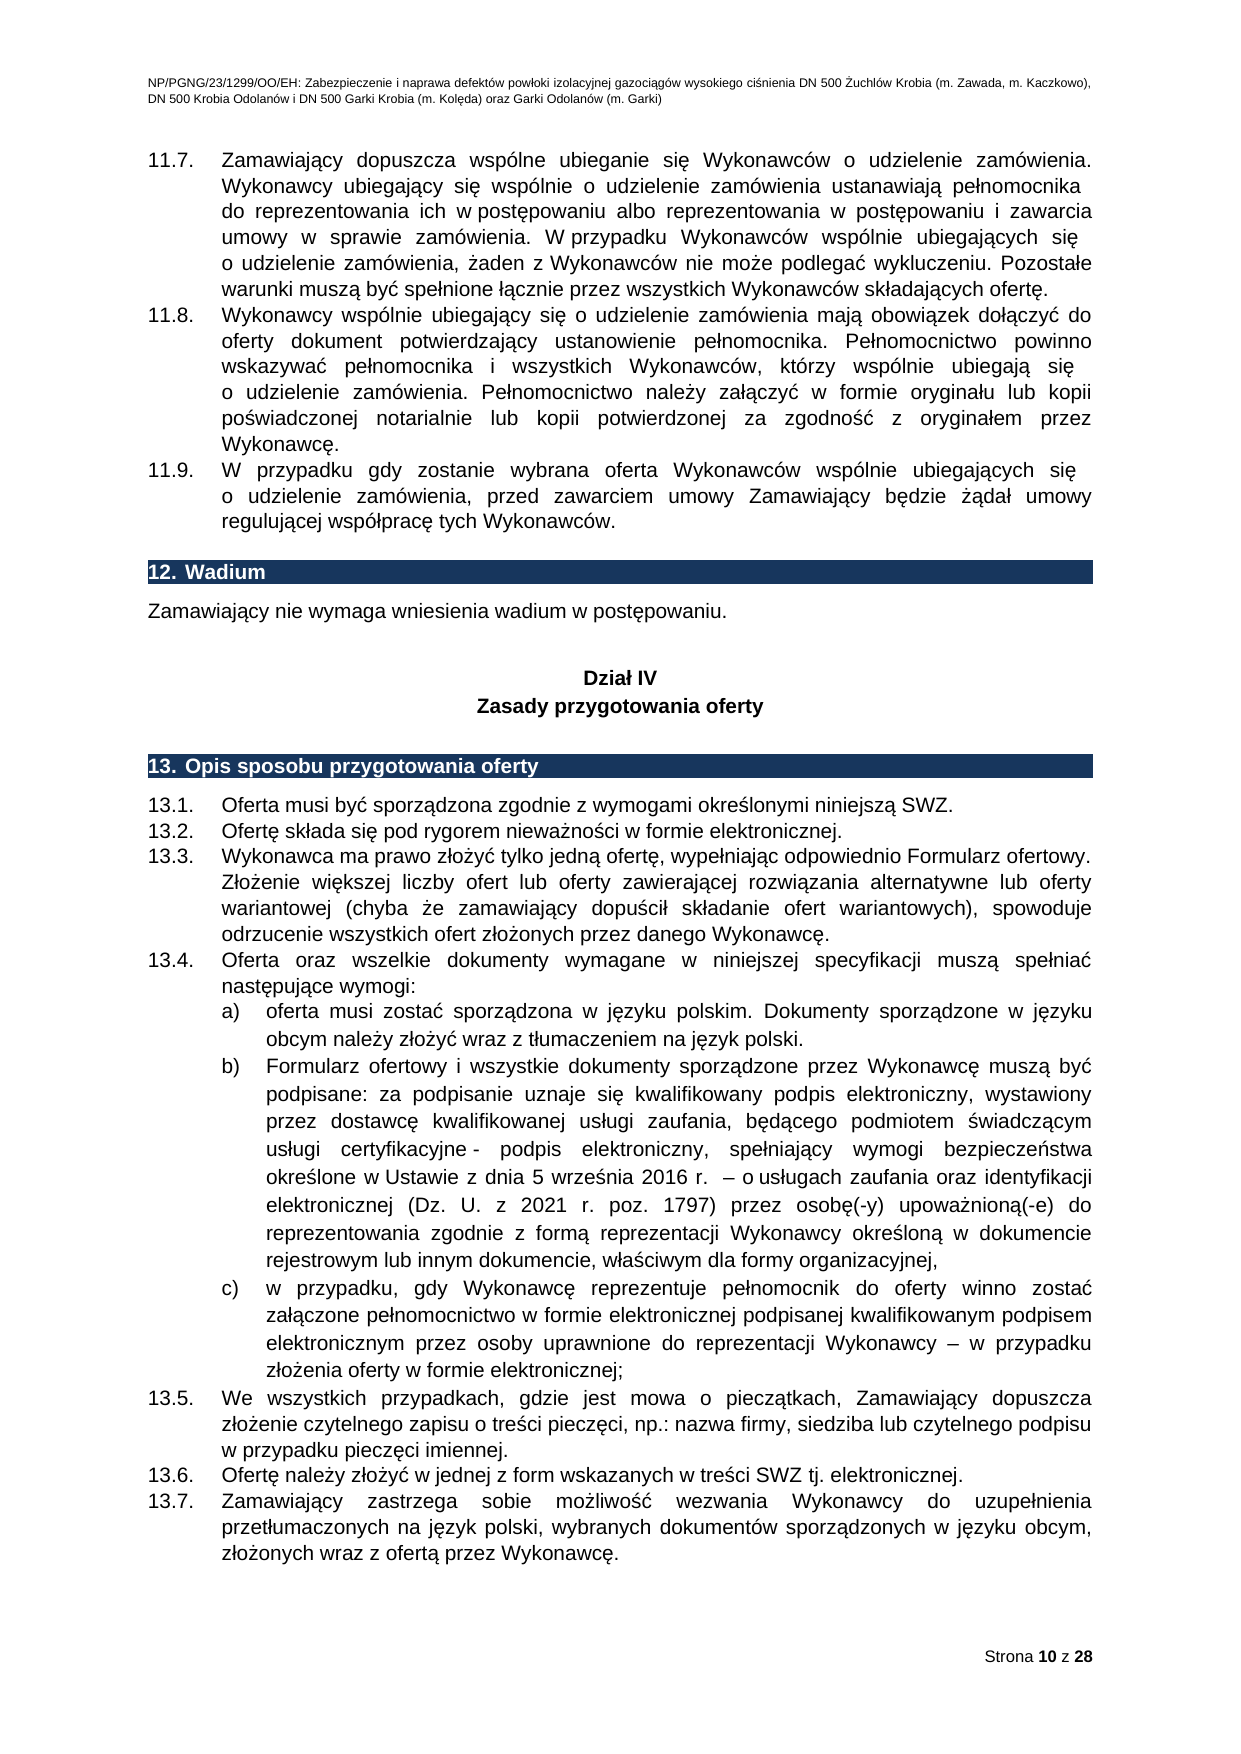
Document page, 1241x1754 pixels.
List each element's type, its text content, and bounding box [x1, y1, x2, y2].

text Oferta oraz wszelkie dokumenty wymagane w niniejszej specyfikacji muszą spełniać następujące wymogi: [148, 948, 1093, 997]
list w przypadku, gdy Wykonawcę reprezentuje pełnomocnik do oferty winno zostać załączone pełnomocnictwo w formie elektronicznej podpisanej kwalifikowanym podpisem elektronicznym przez osoby uprawnione do reprezentacji Wykonawcy – w przypadku złożenia oferty w formie elektronicznej; [221, 1276, 1093, 1382]
text Zasady przygotowania oferty [148, 693, 1093, 717]
text Ofertę należy złożyć w jednej z form wskazanych w treści SWZ tj. elektronicznej. [148, 1463, 1093, 1487]
list oferta musi zostać sporządzona w języku polskim. Dokumenty sporządzone w języku obcym należy złożyć wraz z tłumaczeniem na język polski. [221, 999, 1093, 1051]
text W przypadku gdy zostanie wybrana oferta Wykonawców wspólnie ubiegających się o udzielenie zamówienia, przed zawarciem umowy Zamawiający będzie żądał umowy regulującej współpracę tych Wykonawców. [148, 458, 1093, 533]
list Zamawiający nie wymaga wniesienia wadium w postępowaniu. [148, 598, 1093, 622]
text Opis sposobu przygotowania oferty [148, 754, 1093, 778]
text Dział IV [148, 666, 1093, 690]
text Wykonawcy wspólnie ubiegający się o udzielenie zamówienia mają obowiązek dołączyć do oferty dokument potwierdzający ustanowienie pełnomocnika. Pełnomocnictwo powinno wskazywać pełnomocnika i wszystkich Wykonawców, którzy wspólnie ubiegają się o udzielenie zamówienia. Pełnomocnictwo należy załączyć w formie oryginału lub kopii poświadczonej notarialnie lub kopii potwierdzonej za zgodność z oryginałem przez Wykonawcę. [148, 303, 1093, 456]
text Wadium [148, 560, 1093, 584]
text Zamawiający dopuszcza wspólne ubieganie się Wykonawców o udzielenie zamówienia. Wykonawcy ubiegający się wspólnie o udzielenie zamówienia ustanawiają pełnomocnika do reprezentowania ich w postępowaniu albo reprezentowania w postępowaniu i zawarcia umowy w sprawie zamówienia. W przypadku Wykonawców wspólnie ubiegających się o udzielenie zamówienia, żaden z Wykonawców nie może podlegać wykluczeniu. Pozostałe warunki muszą być spełnione łącznie przez wszystkich Wykonawców składających ofertę. [148, 148, 1093, 301]
text Zamawiający zastrzega sobie możliwość wezwania Wykonawcy do uzupełnienia przetłumaczonych na język polski, wybranych dokumentów sporządzonych w języku obcym, złożonych wraz z ofertą przez Wykonawcę. [148, 1489, 1093, 1565]
text Oferta musi być sporządzona zgodnie z wymogami określonymi niniejszą SWZ. [148, 793, 1093, 817]
list Formularz ofertowy i wszystkie dokumenty sporządzone przez Wykonawcę muszą być podpisane: za podpisanie uznaje się kwalifikowany podpis elektroniczny, wystawiony przez dostawcę kwalifikowanej usługi zaufania, będącego podmiotem świadczącym usługi certyfikacyjne - podpis elektroniczny, spełniający wymogi bezpieczeństwa określone w Ustawie z dnia 5 września 2016 r. – o usługach zaufania oraz identyfikacji elektronicznej (Dz. U. z 2021 r. poz. 1797) przez osobę(-y) upoważnioną(-e) do reprezentowania zgodnie z formą reprezentacji Wykonawcy określoną w dokumencie rejestrowym lub innym dokumencie, właściwym dla formy organizacyjnej, [221, 1054, 1093, 1272]
text Wykonawca ma prawo złożyć tylko jedną ofertę, wypełniając odpowiednio Formularz ofertowy. Złożenie większej liczby ofert lub oferty zawierającej rozwiązania alternatywne lub oferty wariantowej (chyba że zamawiający dopuścił składanie ofert wariantowych), spowoduje odrzucenie wszystkich ofert złożonych przez danego Wykonawcę. [148, 844, 1093, 946]
text Ofertę składa się pod rygorem nieważności w formie elektronicznej. [148, 818, 1093, 842]
text We wszystkich przypadkach, gdzie jest mowa o pieczątkach, Zamawiający dopuszcza złożenie czytelnego zapisu o treści pieczęci, np.: nazwa firmy, siedziba lub czytelnego podpisu w przypadku pieczęci imiennej. [148, 1386, 1093, 1461]
